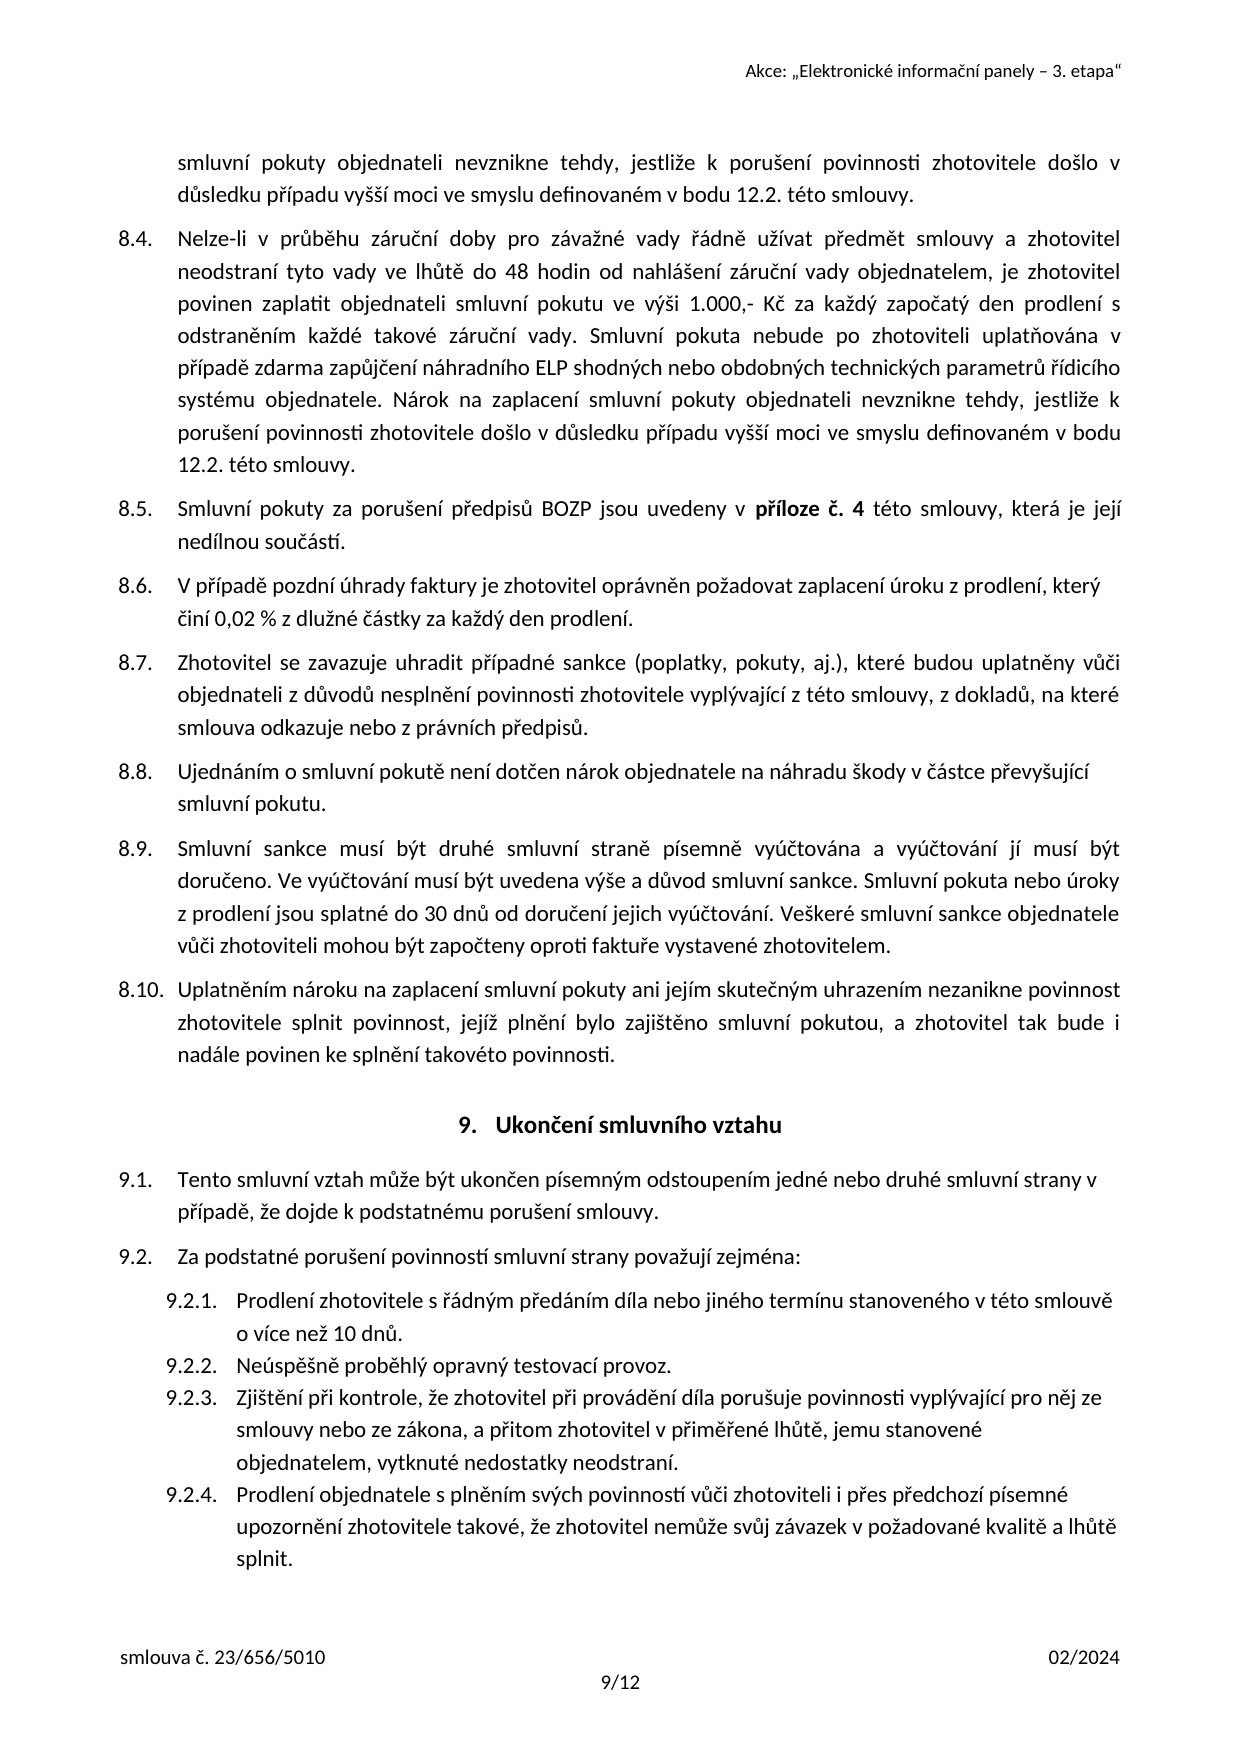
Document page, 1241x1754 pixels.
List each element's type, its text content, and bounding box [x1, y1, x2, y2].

subtitle Ukončení smluvního vztahu [118, 1109, 1122, 1140]
list Prodlení zhotovitele s řádným předáním díla nebo jiného termínu stanoveného v této smlouvě o více než 10 dnů. [165, 1287, 1122, 1347]
text Smluvní sankce musí být druhé smluvní straně písemně vyúčtována a vyúčtování jí musí být doručeno. Ve vyúčtování musí být uvedena výše a důvod smluvní sankce. Smluvní pokuta nebo úroky z prodlení jsou splatné do 30 dnů od doručení jejich vyúčtování. Veškeré smluvní sankce objednatele vůči zhotoviteli mohou být započteny oproti faktuře vystavené zhotovitelem. [118, 834, 1122, 959]
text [118, 148, 1122, 208]
list Zjištění při kontrole, že zhotovitel při provádění díla porušuje povinnosti vyplývající pro něj ze smlouvy nebo ze zákona, a přitom zhotovitel v přiměřené lhůtě, jemu stanovené objednatelem, vytknuté nedostatky neodstraní. [165, 1383, 1122, 1476]
text V případě pozdní úhrady faktury je zhotovitel oprávněn požadovat zaplacení úroku z prodlení, který činí 0,02 % z dlužné částky za každý den prodlení. [118, 571, 1122, 632]
text Tento smluvní vztah může být ukončen písemným odstoupením jedné nebo druhé smluvní strany v případě, že dojde k podstatnému porušení smlouvy. [118, 1165, 1122, 1225]
text Za podstatné porušení povinností smluvní strany považují zejména: [118, 1242, 1122, 1270]
list Neúspěšně proběhlý opravný testovací provoz. [165, 1351, 1122, 1379]
text Smluvní pokuty za porušení předpisů BOZP jsou uvedeny v příloze č. 4 této smlouvy, která je její nedílnou součástí. [118, 494, 1122, 555]
list Prodlení objednatele s plněním svých povinností vůči zhotoviteli i přes předchozí písemné upozornění zhotovitele takové, že zhotovitel nemůže svůj závazek v požadované kvalitě a lhůtě splnit. [165, 1480, 1122, 1572]
text Nelze-li v průběhu záruční doby pro závažné vady řádně užívat předmět smlouvy a zhotovitel neodstraní tyto vady ve lhůtě do 48 hodin od nahlášení záruční vady objednatelem, je zhotovitel povinen zaplatit objednateli smluvní pokutu ve výši 1.000,- Kč za každý započatý den prodlení s odstraněním každé takové záruční vady. Smluvní pokuta nebude po zhotoviteli uplatňována v případě zdarma zapůjčení náhradního ELP shodných nebo obdobných technických parametrů řídicího systému objednatele. Nárok na zaplacení smluvní pokuty objednateli nevznikne tehdy, jestliže k porušení povinnosti zhotovitele došlo v důsledku případu vyšší moci ve smyslu definovaném v bodu 12.2. této smlouvy. [118, 224, 1122, 478]
text Ujednáním o smluvní pokutě není dotčen nárok objednatele na náhradu škody v částce převyšující smluvní pokutu. [118, 757, 1122, 818]
text Uplatněním nároku na zaplacení smluvní pokuty ani jejím skutečným uhrazením nezanikne povinnost zhotovitele splnit povinnost, jejíž plnění bylo zajištěno smluvní pokutou, a zhotovitel tak bude i nadále povinen ke splnění takovéto povinnosti. [118, 976, 1122, 1068]
text Zhotovitel se zavazuje uhradit případné sankce (poplatky, pokuty, aj.), které budou uplatněny vůči objednateli z důvodů nesplnění povinnosti zhotovitele vyplývající z této smlouvy, z dokladů, na které smlouva odkazuje nebo z právních předpisů. [118, 648, 1122, 741]
